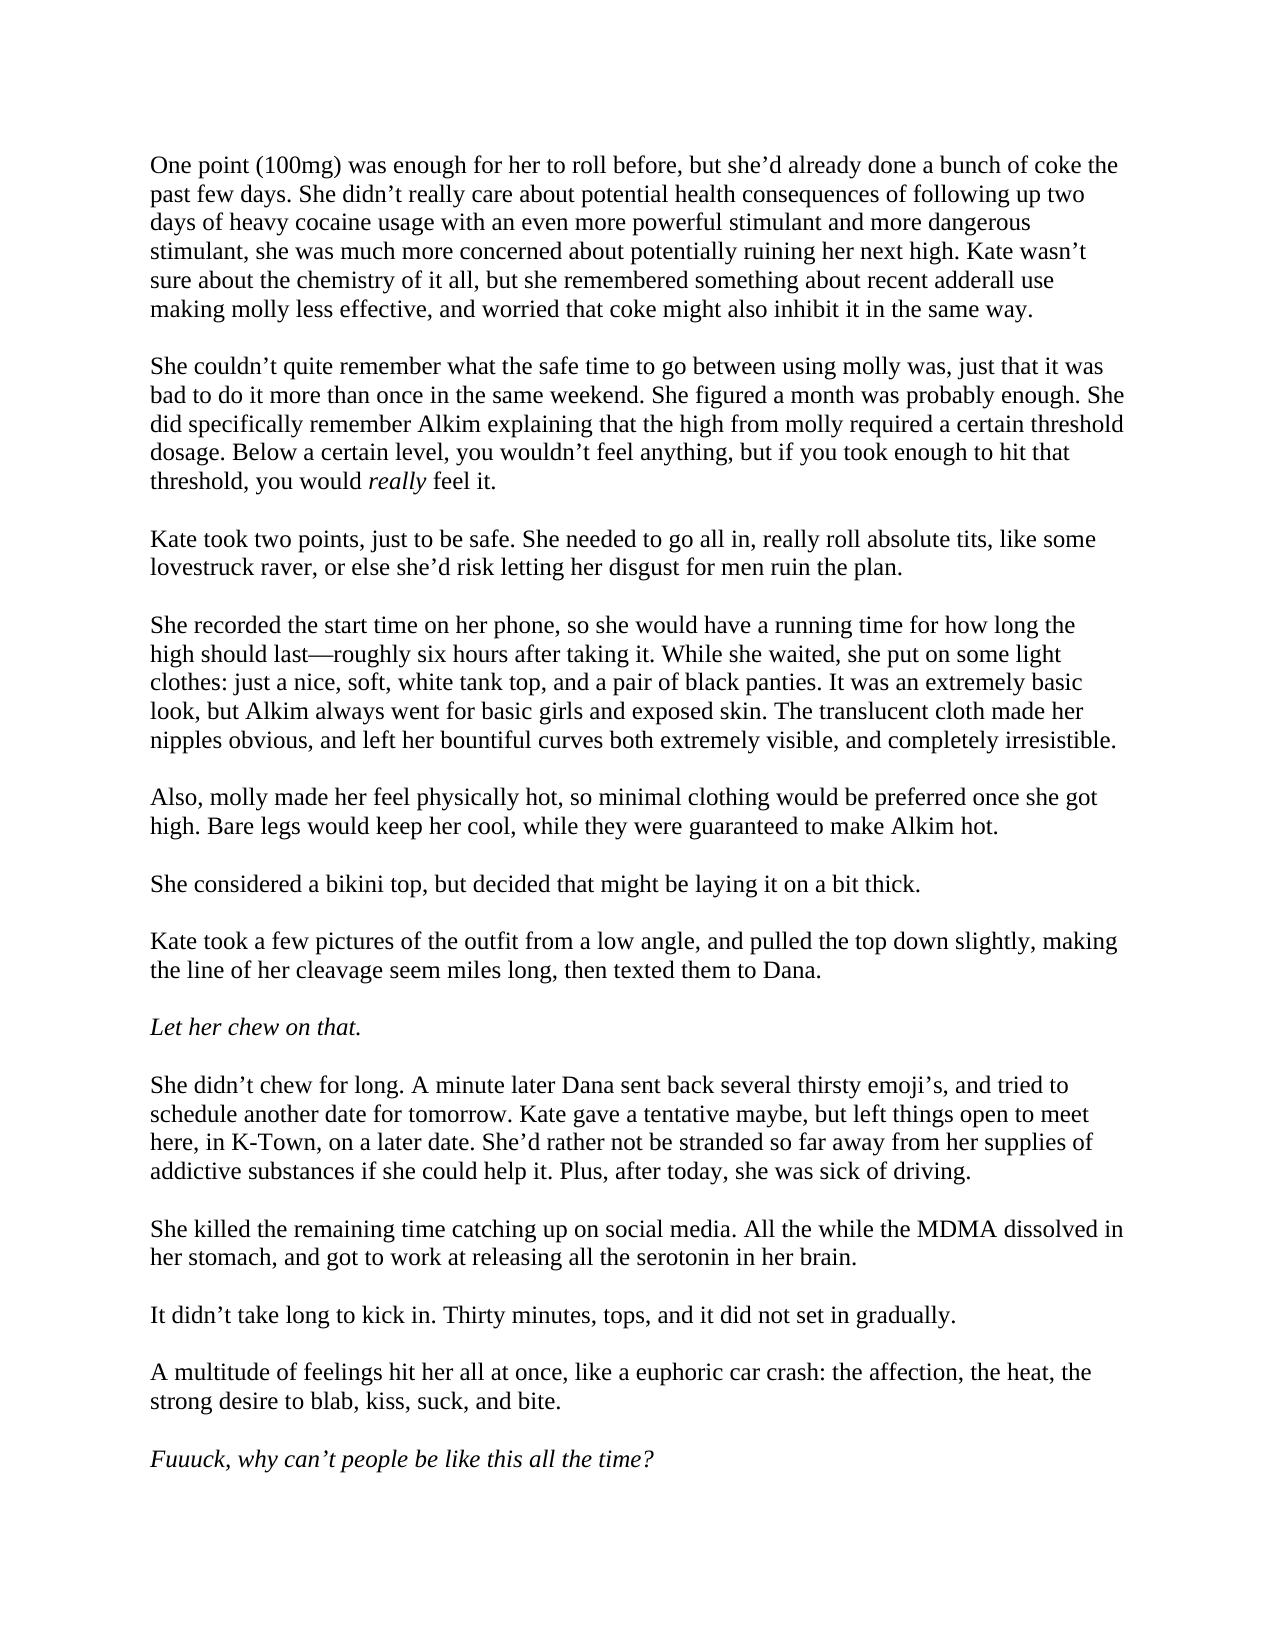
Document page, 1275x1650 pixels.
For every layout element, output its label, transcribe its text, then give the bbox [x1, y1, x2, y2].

text She killed the remaining time catching up on social media. All the while the MDMA dissolved in her stomach, and got to work at releasing all the serotonin in her brain. [150, 1214, 1125, 1271]
text Fuuuck, why can’t people be like this all the time? [150, 1444, 1125, 1472]
text Let her chew on that. [150, 1012, 1125, 1041]
text A multitude of feelings hit her all at once, like a euphoric car crash: the affection, the heat, the strong desire to blab, kiss, suck, and bite. [150, 1357, 1125, 1415]
text She considered a bikini top, but decided that might be laying it on a bit thick. [150, 869, 1125, 897]
text Also, molly made her feel physically hot, so minimal clothing would be preferred once she got high. Bare legs would keep her cool, while they were guaranteed to make Alkim hot. [150, 782, 1125, 840]
text It didn’t take long to kick in. Thirty minutes, tops, and it did not set in gradually. [150, 1300, 1125, 1329]
text She didn’t chew for long. A minute later Dana sent back several thirsty emoji’s, and tried to schedule another date for tomorrow. Kate gave a tentative maybe, but left things open to meet here, in K-Town, on a later date. She’d rather not be stranded so far away from her supplies of addictive substances if she could help it. Plus, after today, she was sick of driving. [150, 1070, 1125, 1185]
text She recorded the start time on her phone, so she would have a running time for how long the high should last—roughly six hours after taking it. While she waited, she put on some light clothes: just a nice, soft, white tank top, and a pair of black panties. It was an extremely basic look, but Alkim always went for basic girls and exposed skin. The translucent cloth made her nipples obvious, and left her bountiful curves both extremely visible, and completely irresistible. [150, 610, 1125, 754]
text One point (100mg) was enough for her to roll before, but she’d already done a bunch of coke the past few days. She didn’t really care about potential health consequences of following up two days of heavy cocaine usage with an even more powerful stimulant and more dangerous stimulant, she was much more concerned about potentially ruining her next high. Kate wasn’t sure about the chemistry of it all, but she remembered something about recent adderall use making molly less effective, and worried that coke might also inhibit it in the same way. [150, 150, 1125, 322]
text She couldn’t quite remember what the safe time to go between using molly was, just that it was bad to do it more than once in the same weekend. She figured a month was probably enough. She did specifically remember Alkim explaining that the high from molly required a certain threshold dosage. Below a certain level, you wouldn’t feel anything, but if you took enough to hit that threshold, you would really feel it. [150, 351, 1125, 495]
text Kate took a few pictures of the outfit from a low angle, and pulled the top down slightly, making the line of her cleavage seem miles long, then texted them to Dana. [150, 926, 1125, 984]
text Kate took two points, just to be safe. She needed to go all in, really roll absolute tits, like some lovestruck raver, or else she’d risk letting her disgust for men ruin the plan. [150, 524, 1125, 581]
